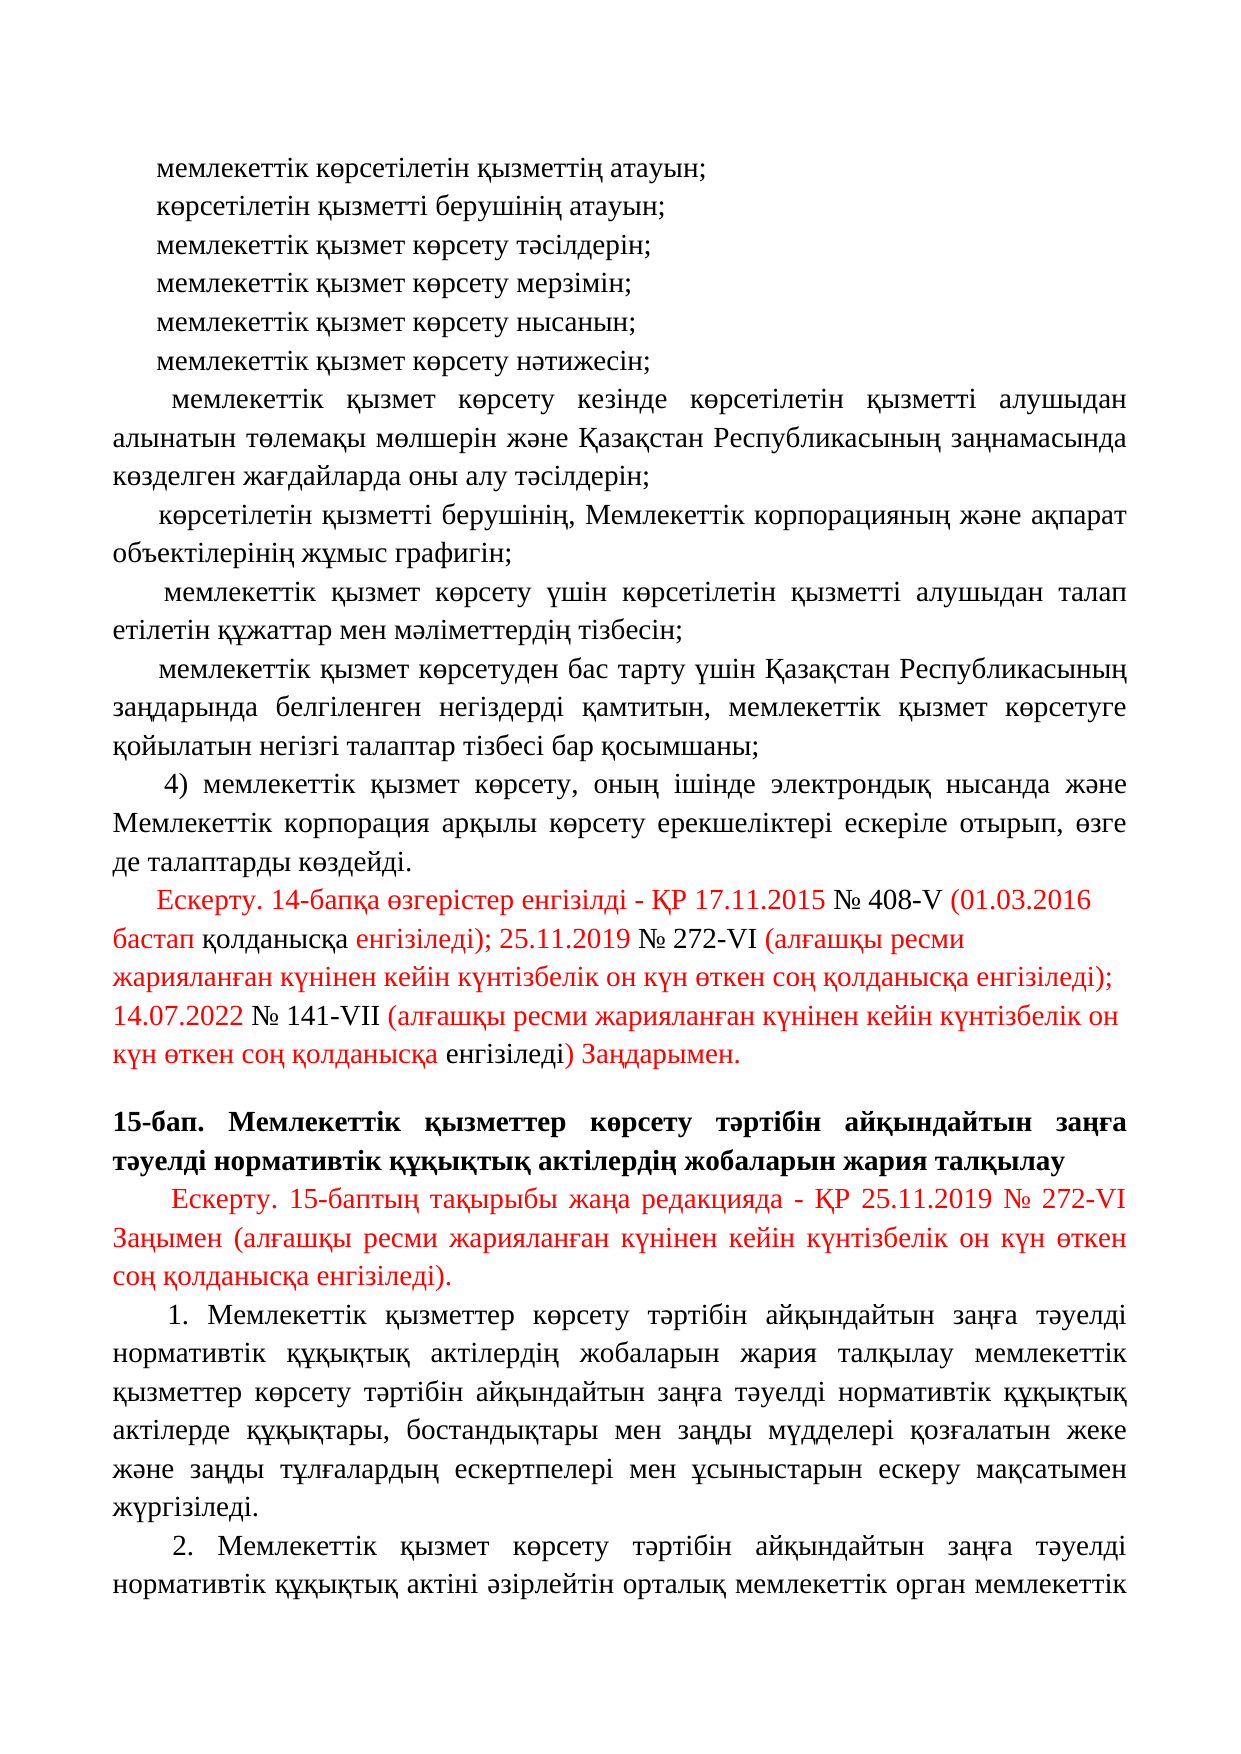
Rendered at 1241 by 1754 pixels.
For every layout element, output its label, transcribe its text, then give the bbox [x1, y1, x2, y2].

text көрсетілетін қызметті берушінің, Мемлекеттік корпорацияның және ақпарат объектілерінің жұмыс графигін; [112, 497, 1128, 569]
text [112, 1528, 1128, 1600]
text мемлекеттік көрсетілетін қызметтің атауын; [112, 150, 1128, 183]
text мемлекеттік қызмет көрсету мерзімін; [112, 266, 1128, 299]
text көрсетілетін қызметті берушінің атауын; [112, 188, 1128, 222]
text мемлекеттік қызмет көрсету кезінде көрсетілетін қызметті алушыдан алынатын төлемақы мөлшерін және Қазақстан Республикасының заңнамасында көзделген жағдайларда оны алу тәсілдерін; [112, 381, 1128, 492]
text 15-бап. Мемлекеттік қызметтер көрсету тәртібін айқындайтын заңға тәуелді нормативтік құқықтық актілердің жобаларын жария талқылау [112, 1104, 1128, 1176]
text 4) мемлекеттік қызмет көрсету, оның ішінде электрондық нысанда және Мемлекеттік корпорация арқылы көрсету ерекшеліктері ескеріле отырып, өзге де талаптарды көздейді. [112, 767, 1128, 877]
text Ескерту. 14-бапқа өзгерістер енгізілді - ҚР 17.11.2015 № 408-V (01.03.2016 бастап қолданысқа енгізіледі); 25.11.2019 № 272-VI (алғашқы ресми жарияланған күнінен кейін күнтізбелік он күн өткен соң қолданысқа енгізіледі); 14.07.2022 № 141-VII (алғашқы ресми жарияланған күнінен кейін күнтізбелік он күн өткен соң қолданысқа енгізіледі) Заңдарымен. [112, 882, 1128, 1100]
text 1. Мемлекеттік қызметтер көрсету тәртібін айқындайтын заңға тәуелді нормативтік құқықтық актілердің жобаларын жария талқылау мемлекеттік қызметтер көрсету тәртібін айқындайтын заңға тәуелді нормативтік құқықтық актілерде құқықтары, бостандықтары мен заңды мүдделері қозғалатын жеке және заңды тұлғалардың ескертпелері мен ұсыныстарын ескеру мақсатымен жүргізіледі. [112, 1297, 1128, 1523]
text мемлекеттік қызмет көрсету нәтижесін; [112, 343, 1128, 376]
text мемлекеттік қызмет көрсету тәсілдерін; [112, 227, 1128, 261]
text мемлекеттік қызмет көрсетуден бас тарту үшін Қазақстан Республикасының заңдарында белгіленген негіздерді қамтитын, мемлекеттік қызмет көрсетуге қойылатын негізгі талаптар тізбесі бар қосымшаны; [112, 651, 1128, 762]
text мемлекеттік қызмет көрсету үшін көрсетілетін қызметті алушыдан талап етілетін құжаттар мен мәліметтердің тізбесін; [112, 574, 1128, 646]
text мемлекеттік қызмет көрсету нысанын; [112, 304, 1128, 338]
text Ескерту. 15-баптың тақырыбы жаңа редакцияда - ҚР 25.11.2019 № 272-VI Заңымен (алғашқы ресми жарияланған күнінен кейін күнтізбелік он күн өткен соң қолданысқа енгізіледі). [112, 1181, 1128, 1292]
